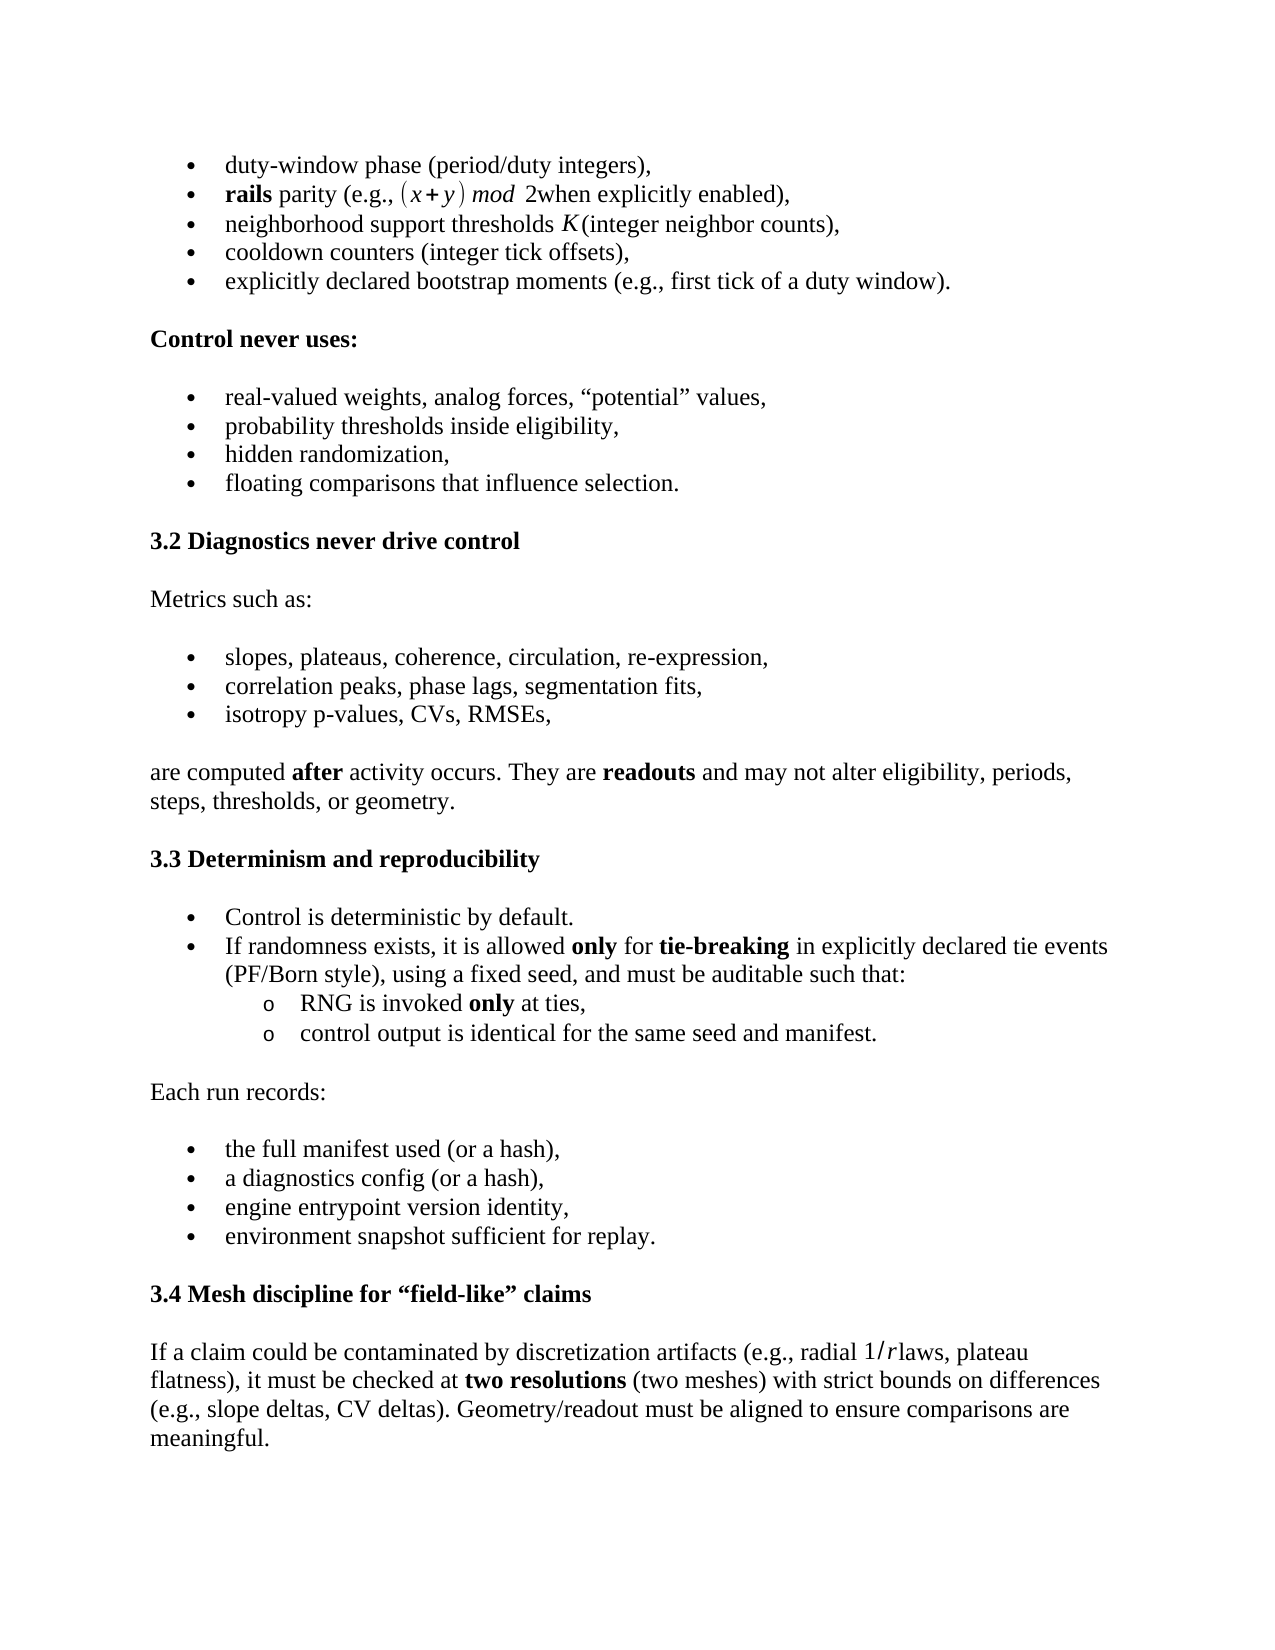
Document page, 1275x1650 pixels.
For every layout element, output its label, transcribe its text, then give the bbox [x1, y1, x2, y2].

list cooldown counters (integer tick offsets), [187, 237, 1125, 266]
list rails parity (e.g., when explicitly enabled), [187, 179, 1125, 209]
list slopes, plateaus, coherence, circulation, re-expression, [187, 642, 1125, 671]
list correlation peaks, phase lags, segmentation fits, [187, 671, 1125, 699]
list probability thresholds inside eligibility, [187, 411, 1125, 439]
list isotropy p-values, CVs, RMSEs, [187, 699, 1125, 728]
text Metrics such as: [150, 584, 1125, 613]
text Each run records: [150, 1077, 1125, 1105]
list If randomness exists, it is allowed only for tie-breaking in explicitly declared tie events (PF/Born style), using a fixed seed, and must be auditable such that: [187, 931, 1125, 988]
text If a claim could be contaminated by discretization artifacts (e.g., radial laws, plateau flatness), it must be checked at two resolutions (two meshes) with strict bounds on differences (e.g., slope deltas, CV deltas). Geometry/readout must be aligned to ensure comparisons are meaningful. [150, 1337, 1125, 1452]
list RNG is invoked only at ties, [262, 988, 1125, 1018]
text 3.2 Diagnostics never drive control [150, 526, 1125, 555]
list the full manifest used (or a hash), [187, 1134, 1125, 1163]
list Control is deterministic by default. [187, 902, 1125, 931]
text are computed after activity occurs. They are readouts and may not alter eligibility, periods, steps, thresholds, or geometry. [150, 757, 1125, 815]
list a diagnostics config (or a hash), [187, 1163, 1125, 1192]
list floating comparisons that influence selection. [187, 468, 1125, 497]
list hidden randomization, [187, 439, 1125, 468]
list environment snapshot sufficient for replay. [187, 1221, 1125, 1249]
text Control never uses: [150, 324, 1125, 353]
list control output is identical for the same seed and manifest. [262, 1018, 1125, 1047]
text 3.3 Determinism and reproducibility [150, 844, 1125, 873]
list engine entrypoint version identity, [187, 1192, 1125, 1221]
list neighborhood support thresholds (integer neighbor counts), [187, 209, 1125, 237]
list duty-window phase (period/duty integers), [187, 150, 1125, 179]
list explicitly declared bootstrap moments (e.g., first tick of a duty window). [187, 266, 1125, 295]
list real-valued weights, analog forces, “potential” values, [187, 382, 1125, 411]
text 3.4 Mesh discipline for “field-like” claims [150, 1279, 1125, 1307]
